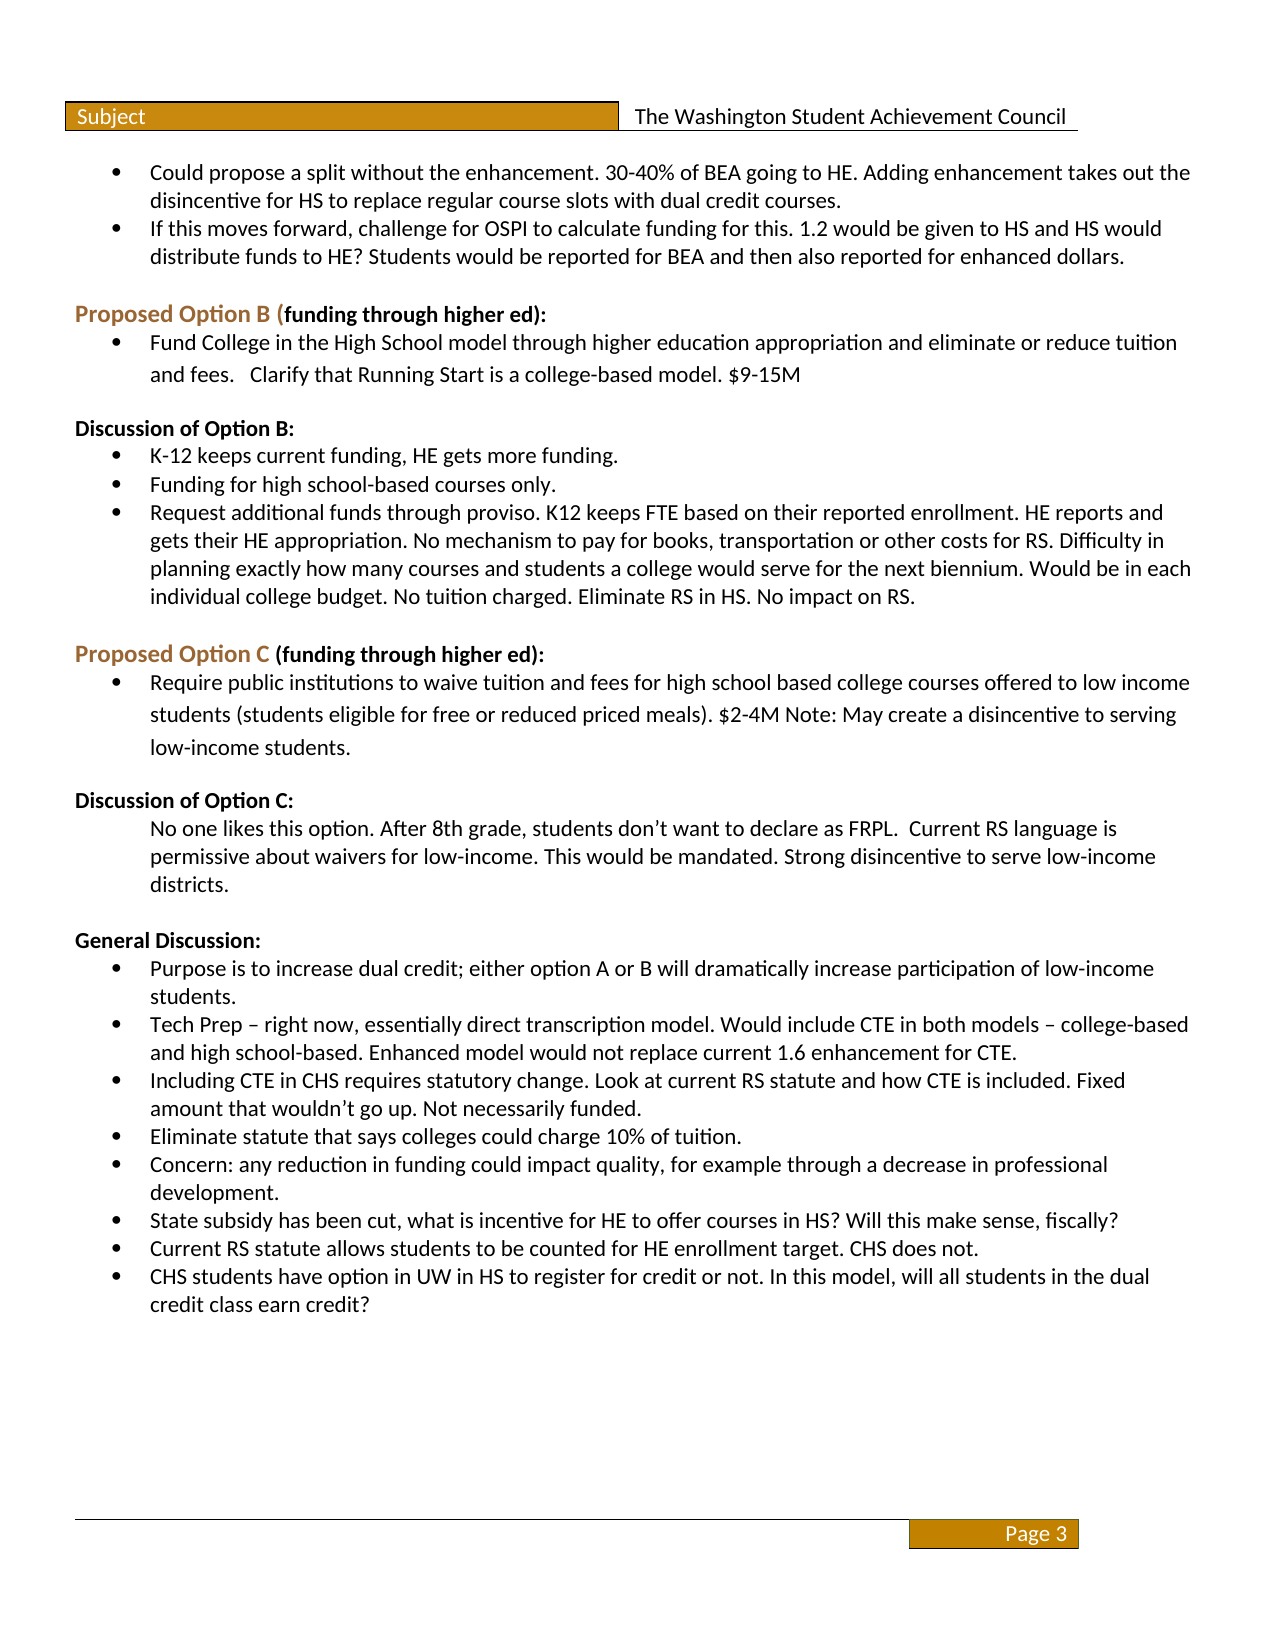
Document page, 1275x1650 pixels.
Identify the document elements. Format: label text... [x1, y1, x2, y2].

text Discussion of Option C: [75, 786, 1200, 814]
list Request additional funds through proviso. K12 keeps FTE based on their reported enrollment. HE reports and gets their HE appropriation. No mechanism to pay for books, transportation or other costs for RS. Difficulty in planning exactly how many courses and students a college would serve for the next biennium. Would be in each individual college budget. No tuition charged. Eliminate RS in HS. No impact on RS. [112, 498, 1200, 610]
list Concern: any reduction in funding could impact quality, for example through a decrease in professional development. [112, 1150, 1200, 1206]
list Including CTE in CHS requires statutory change. Look at current RS statute and how CTE is included. Fixed amount that wouldn’t go up. Not necessarily funded. [112, 1066, 1200, 1122]
list CHS students have option in UW in HS to register for credit or not. In this model, will all students in the dual credit class earn credit? [112, 1262, 1200, 1318]
list K-12 keeps current funding, HE gets more funding. [112, 442, 1200, 470]
text Proposed Option B (funding through higher ed): [75, 298, 1200, 328]
list No one likes this option. After 8th grade, students don’t want to declare as FRPL. Current RS language is permissive about waivers for low-income. This would be mandated. Strong disincentive to serve low-income districts. [150, 814, 1200, 898]
list Purpose is to increase dual credit; either option A or B will dramatically increase participation of low-income students. [112, 954, 1200, 1010]
text Proposed Option C (funding through higher ed): [75, 638, 1200, 668]
list Tech Prep – right now, essentially direct transcription model. Would include CTE in both models – college-based and high school-based. Enhanced model would not replace current 1.6 enhancement for CTE. [112, 1010, 1200, 1066]
list If this moves forward, challenge for OSPI to calculate funding for this. 1.2 would be given to HS and HS would distribute funds to HE? Students would be reported for BEA and then also reported for enhanced dollars. [112, 214, 1200, 270]
text Discussion of Option B: [75, 414, 1200, 442]
list Eliminate statute that says colleges could charge 10% of tuition. [112, 1122, 1200, 1150]
list Fund College in the High School model through higher education appropriation and eliminate or reduce tuition and fees. Clarify that Running Start is a college-based model. $9-15M [112, 328, 1200, 389]
list State subsidy has been cut, what is incentive for HE to offer courses in HS? Will this make sense, fiscally? [112, 1206, 1200, 1234]
text General Discussion: [75, 926, 1200, 954]
list Require public institutions to waive tuition and fees for high school based college courses offered to low income students (students eligible for free or reduced priced meals). $2-4M Note: May create a disincentive to serving low-income students. [112, 668, 1200, 761]
list Could propose a split without the enhancement. 30-40% of BEA going to HE. Adding enhancement takes out the disincentive for HS to replace regular course slots with dual credit courses. [112, 158, 1200, 214]
list Funding for high school-based courses only. [112, 470, 1200, 498]
list Current RS statute allows students to be counted for HE enrollment target. CHS does not. [112, 1234, 1200, 1262]
